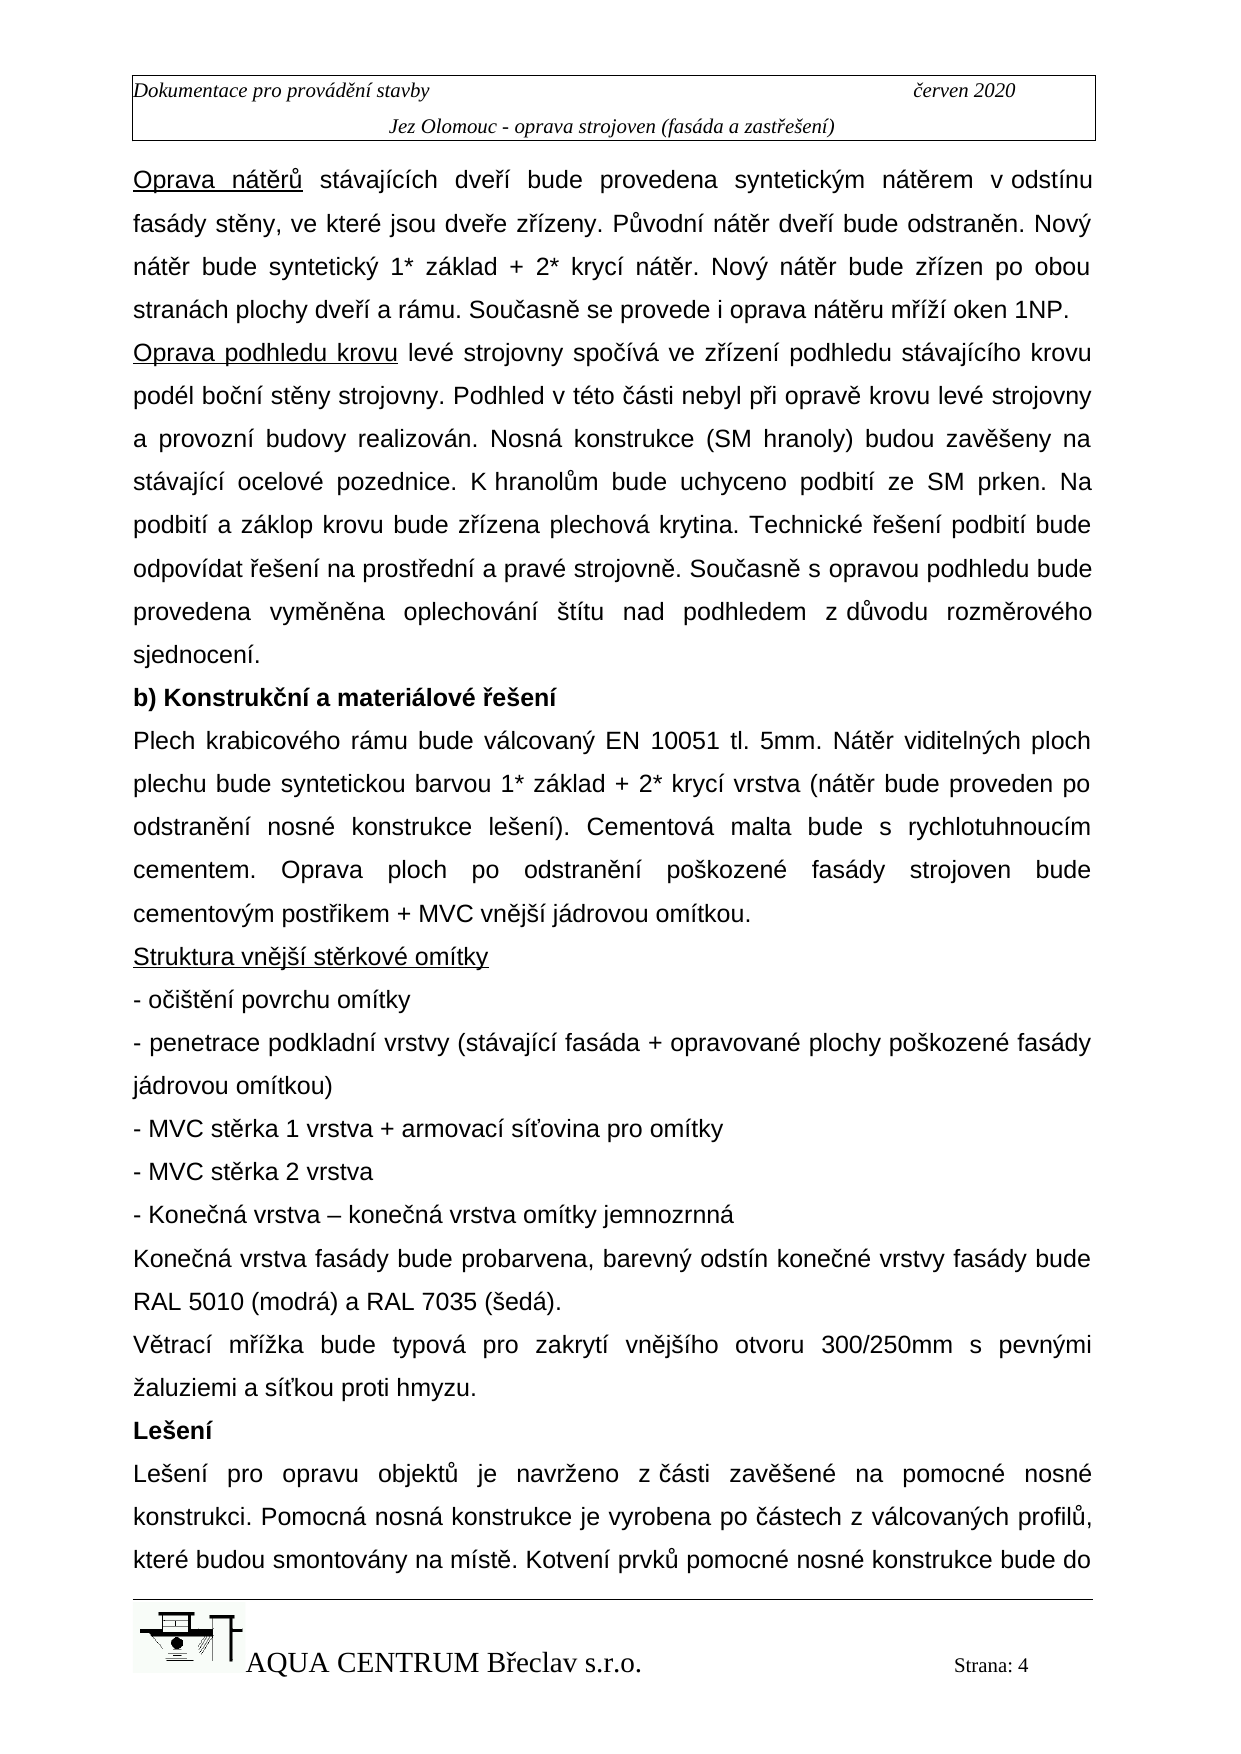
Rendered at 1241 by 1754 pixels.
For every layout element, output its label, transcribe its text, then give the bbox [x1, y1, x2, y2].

text - MVC stěrka 2 vrstva [133, 1157, 1093, 1186]
text - Konečná vrstva – konečná vrstva omítky jemnozrnná [133, 1200, 1093, 1229]
text Lešení [133, 1416, 1093, 1445]
picture [132, 1602, 246, 1673]
text Plech krabicového rámu bude válcovaný EN 10051 tl. 5mm. Nátěr viditelných ploch plechu bude syntetickou barvou 1* základ + 2* krycí vrstva (nátěr bude proveden po odstranění nosné konstrukce lešení). Cementová malta bude s rychlotuhnoucím cementem. Oprava ploch po odstranění poškozené fasády strojoven bude cementovým postřikem + MVC vnější jádrovou omítkou. [133, 726, 1093, 927]
text - očištění povrchu omítky [133, 985, 1093, 1013]
text Struktura vnější stěrkové omítky [133, 942, 1093, 970]
text - MVC stěrka 1 vrstva + armovací síťovina pro omítky [133, 1114, 1093, 1143]
text Oprava podhledu krovu levé strojovny spočívá ve zřízení podhledu stávajícího krovu podél boční stěny strojovny. Podhled v této části nebyl při opravě krovu levé strojovny a provozní budovy realizován. Nosná konstrukce (SM hranoly) budou zavěšeny na stávající ocelové pozednice. K hranolům bude uchyceno podbití ze SM prken. Na podbití a záklop krovu bude zřízena plechová krytina. Technické řešení podbití bude odpovídat řešení na prostřední a pravé strojovně. Současně s opravou podhledu bude provedena vyměněna oplechování štítu nad podhledem z důvodu rozměrového sjednocení. [133, 338, 1093, 668]
text Konečná vrstva fasády bude probarvena, barevný odstín konečné vrstvy fasády bude RAL 5010 (modrá) a RAL 7035 (šedá). [133, 1243, 1093, 1315]
text b) Konstrukční a materiálové řešení [133, 683, 1093, 712]
text - penetrace podkladní vrstvy (stávající fasáda + opravované plochy poškozené fasády jádrovou omítkou) [133, 1028, 1093, 1100]
text Větrací mřížka bude typová pro zakrytí vnějšího otvoru 300/250mm s pevnými žaluziemi a síťkou proti hmyzu. [133, 1330, 1093, 1402]
text Oprava nátěrů stávajících dveří bude provedena syntetickým nátěrem v odstínu fasády stěny, ve které jsou dveře zřízeny. Původní nátěr dveří bude odstraněn. Nový nátěr bude syntetický 1* základ + 2* krycí nátěr. Nový nátěr bude zřízen po obou stranách plochy dveří a rámu. Současně se provede i oprava nátěru mříží oken 1NP. [133, 165, 1093, 323]
